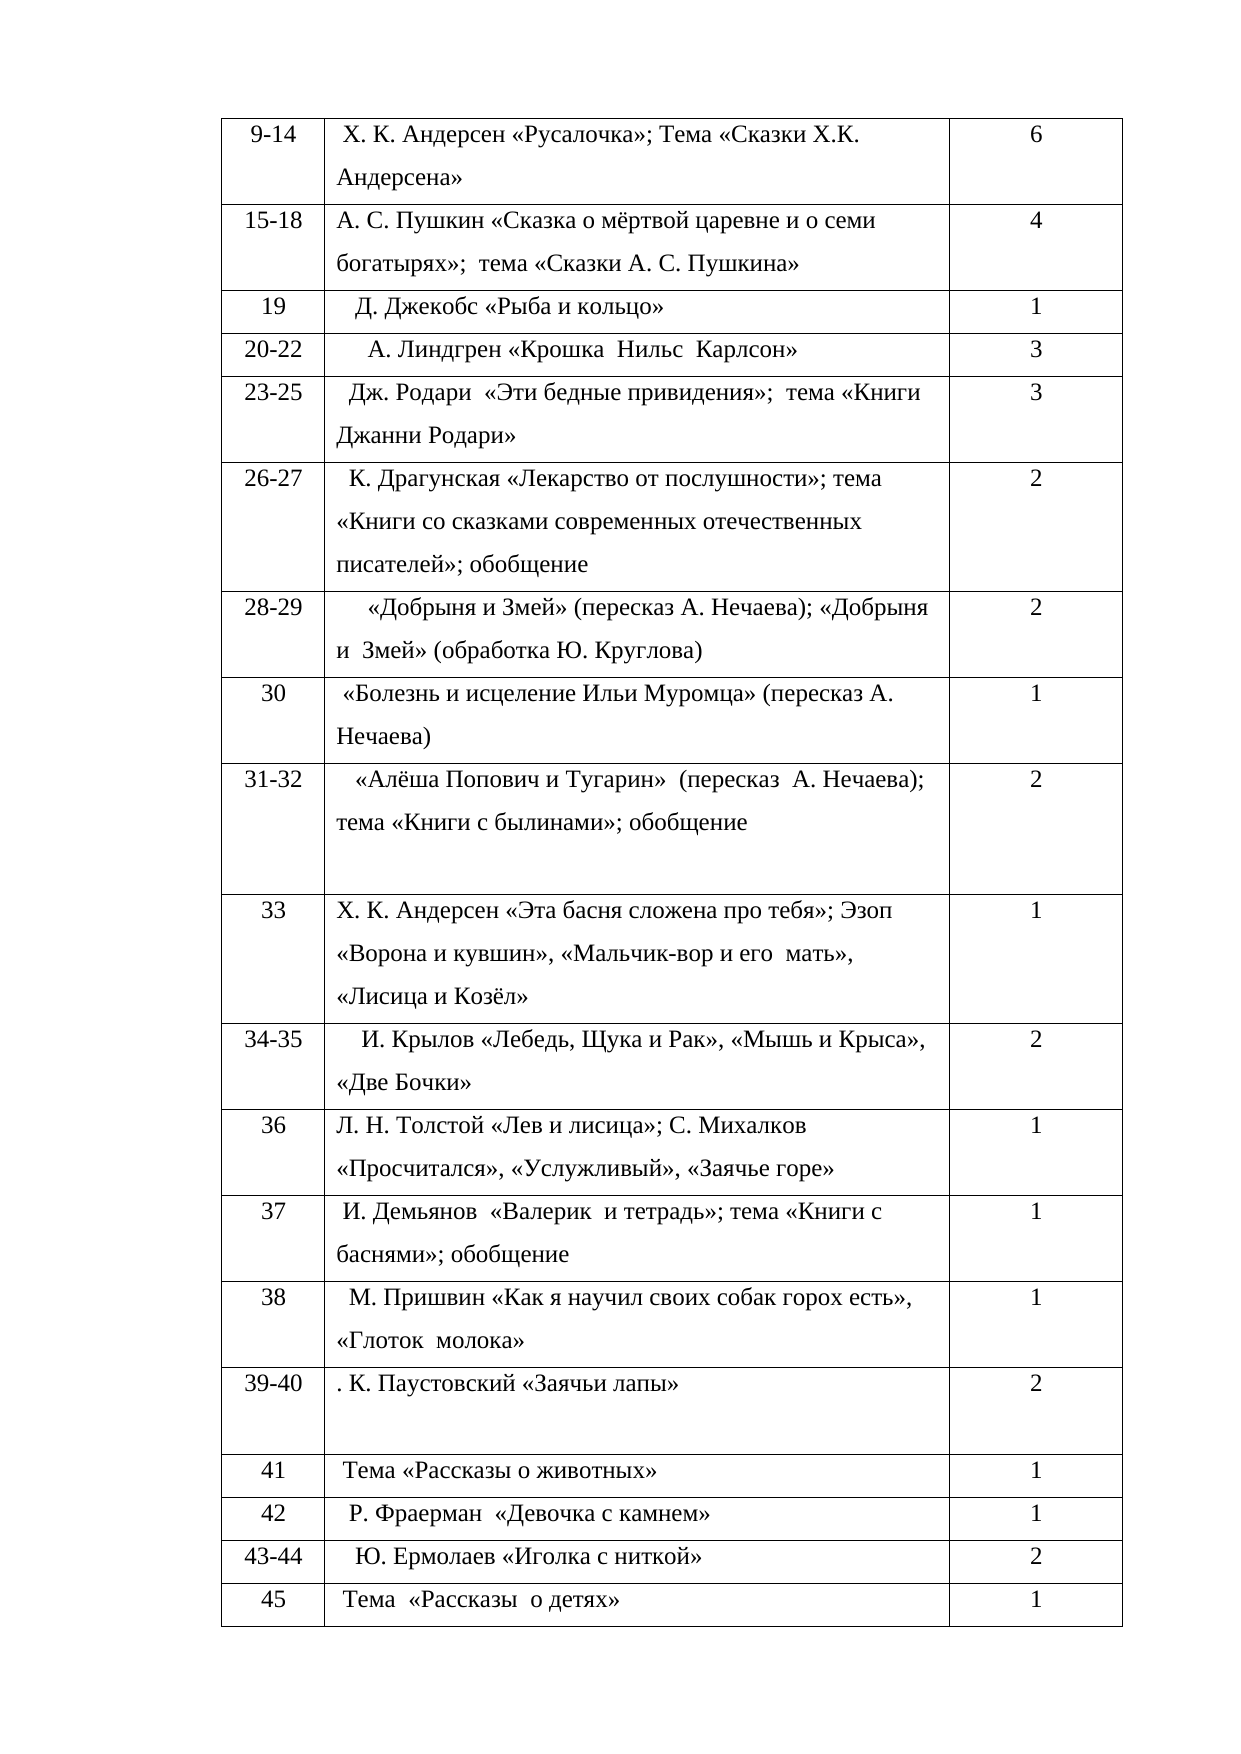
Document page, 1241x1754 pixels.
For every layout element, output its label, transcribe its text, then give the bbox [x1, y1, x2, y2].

table_cell 33 [222, 895, 324, 1023]
table_cell К. Драгунская «Лекарство от послушности»; тема «Книги со сказками современных отечественных писателей»; обобщение [325, 463, 949, 591]
table_cell 2 [950, 1541, 1122, 1583]
table_cell . К. Паустовский «Заячьи лапы» [325, 1368, 949, 1454]
table_cell 1 [950, 1282, 1122, 1367]
table_cell 6 [950, 119, 1122, 204]
table_cell 2 [950, 463, 1122, 591]
table_cell 1 [950, 1455, 1122, 1497]
table_cell 19 [222, 291, 324, 333]
table_cell 2 [950, 592, 1122, 677]
table_cell 30 [222, 678, 324, 763]
table_cell 26-27 [222, 463, 324, 591]
table_cell 36 [222, 1110, 324, 1195]
table_cell 1 [950, 1196, 1122, 1281]
table_cell 42 [222, 1498, 324, 1540]
table_cell 43-44 [222, 1541, 324, 1583]
table_cell «Алёша Попович и Тугарин» (пересказ А. Нечаева); тема «Книги с былинами»; обобщение [325, 764, 949, 894]
table_cell «Болезнь и исцеление Ильи Муромца» (пересказ А. Нечаева) [325, 678, 949, 763]
table_cell 38 [222, 1282, 324, 1367]
table_cell Тема «Рассказы о животных» [325, 1455, 949, 1497]
table_cell 34-35 [222, 1024, 324, 1109]
table_cell Р. Фраерман «Девочка с камнем» [325, 1498, 949, 1540]
table_cell М. Пришвин «Как я научил своих собак горох есть», «Глоток молока» [325, 1282, 949, 1367]
table_cell X. К. Андерсен «Эта басня сложена про тебя»; Эзоп «Ворона и кувшин», «Мальчик-вор и его мать», «Лисица и Козёл» [325, 895, 949, 1023]
table_cell Тема «Рассказы о детях» [325, 1584, 949, 1626]
table_cell 28-29 [222, 592, 324, 677]
table_cell 20-22 [222, 334, 324, 376]
table_cell 2 [950, 764, 1122, 894]
table_cell 1 [950, 1110, 1122, 1195]
table_cell 31-32 [222, 764, 324, 894]
table_cell 4 [950, 205, 1122, 290]
table_cell 37 [222, 1196, 324, 1281]
table_cell И. Крылов «Лебедь, Щука и Рак», «Мышь и Крыса», «Две Бочки» [325, 1024, 949, 1109]
table_cell 3 [950, 377, 1122, 462]
table_cell 9-14 [222, 119, 324, 204]
table_cell И. Демьянов «Валерик и тетрадь»; тема «Книги с баснями»; обобщение [325, 1196, 949, 1281]
table_cell 1 [950, 291, 1122, 333]
table_cell А. С. Пушкин «Сказка о мёртвой царевне и о семи богатырях»; тема «Сказки А. С. Пушкина» [325, 205, 949, 290]
table_cell А. Линдгрен «Крошка Нильс Карлсон» [325, 334, 949, 376]
table_cell 1 [950, 1498, 1122, 1540]
table_cell 15-18 [222, 205, 324, 290]
table_cell «Добрыня и Змей» (пересказ А. Нечаева); «Добрыня и Змей» (обработка Ю. Круглова) [325, 592, 949, 677]
table_cell 3 [950, 334, 1122, 376]
table_cell 41 [222, 1455, 324, 1497]
table_cell 45 [222, 1584, 324, 1626]
table_cell Д. Джекобс «Рыба и кольцо» [325, 291, 949, 333]
table_cell 1 [950, 1584, 1122, 1626]
table_cell X. К. Андерсен «Русалочка»; Тема «Сказки Х.К. Андерсена» [325, 119, 949, 204]
table_cell 2 [950, 1368, 1122, 1454]
table_cell 1 [950, 678, 1122, 763]
table_cell Л. Н. Толстой «Лев и лисица»; С. Михалков «Просчитался», «Услужливый», «Заячье горе» [325, 1110, 949, 1195]
table_cell 1 [950, 895, 1122, 1023]
table_cell 23-25 [222, 377, 324, 462]
table_cell 2 [950, 1024, 1122, 1109]
table_cell Дж. Родари «Эти бедные привидения»; тема «Книги Джанни Родари» [325, 377, 949, 462]
table_cell Ю. Ермолаев «Иголка с ниткой» [325, 1541, 949, 1583]
table_cell 39-40 [222, 1368, 324, 1454]
